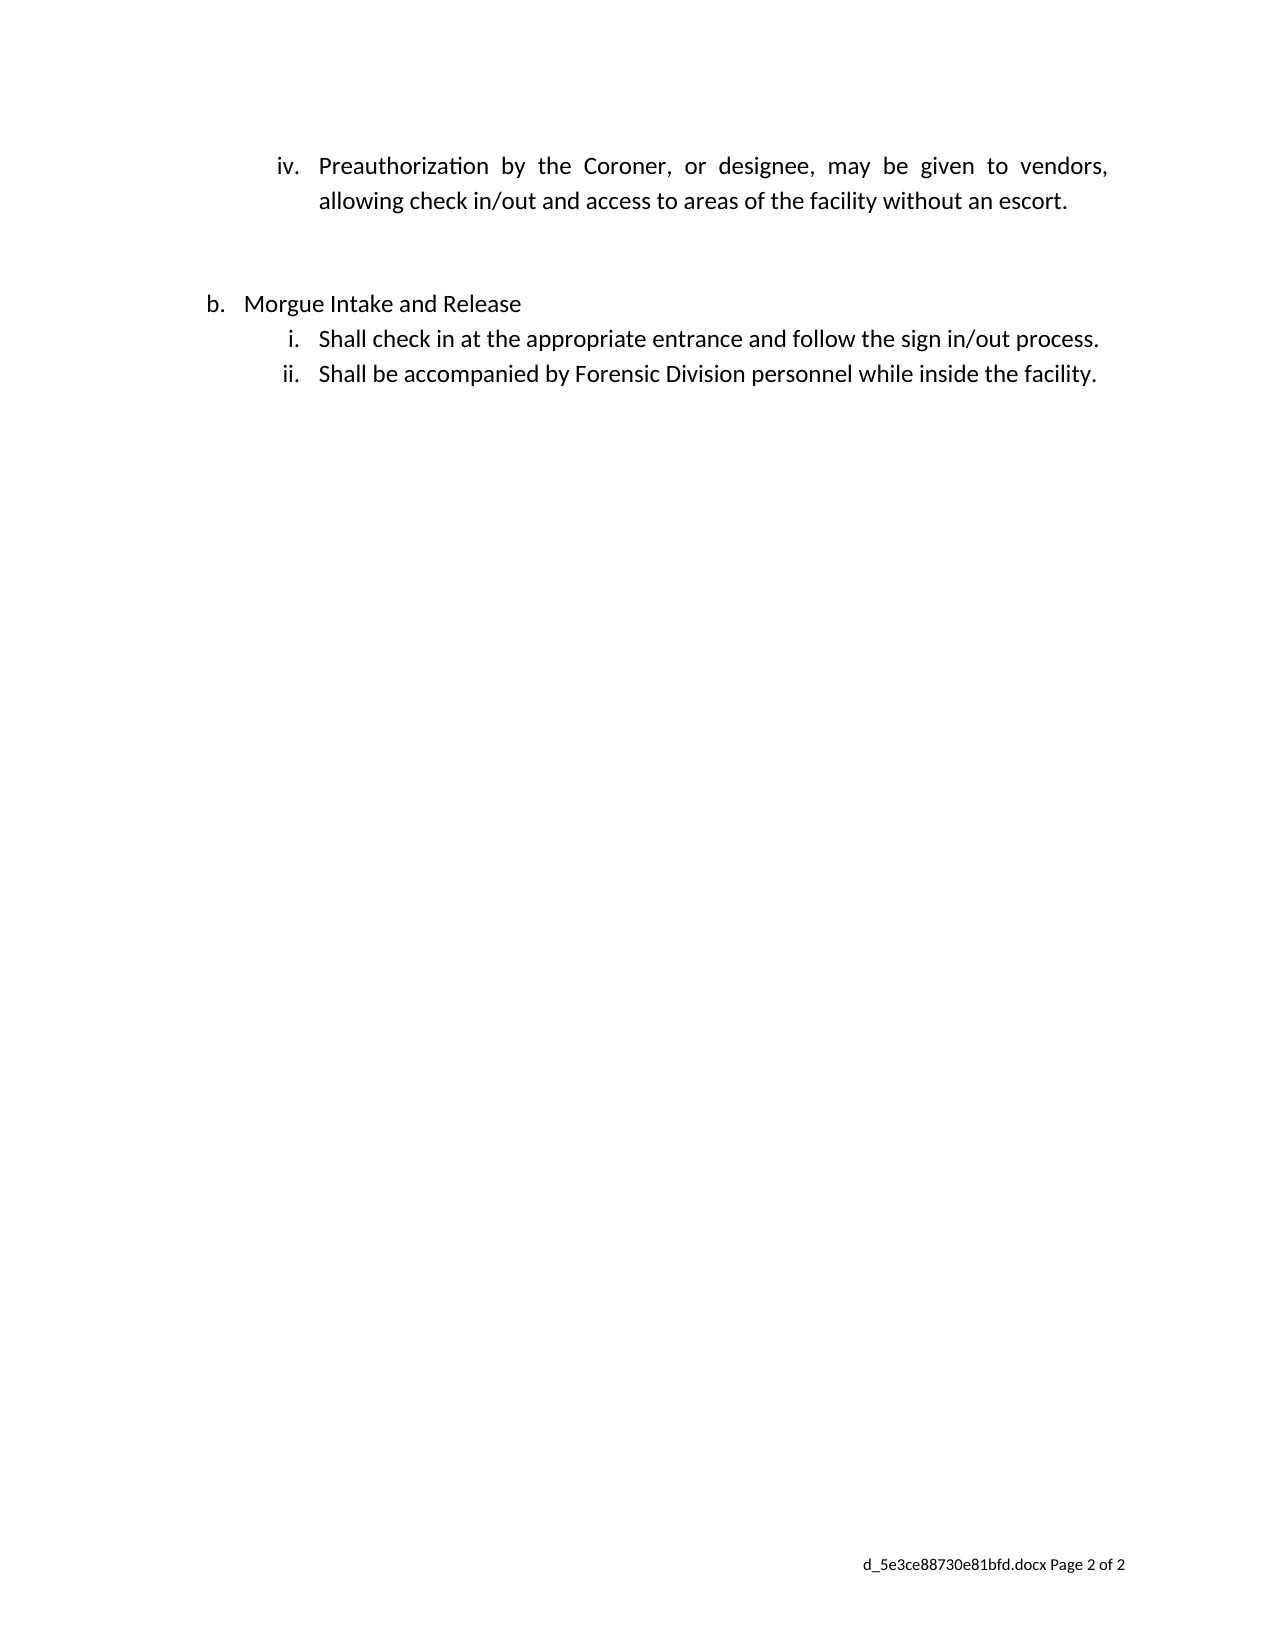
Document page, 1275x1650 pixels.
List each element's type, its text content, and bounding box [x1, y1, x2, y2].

list Preauthorization by the Coroner, or designee, may be given to vendors, allowing check in/out and access to areas of the facility without an escort. [300, 150, 1110, 216]
list Morgue Intake and Release [206, 288, 1110, 319]
list Shall be accompanied by Forensic Division personnel while inside the facility. [300, 358, 1110, 389]
list Shall check in at the appropriate entrance and follow the sign in/out process. [300, 323, 1110, 354]
